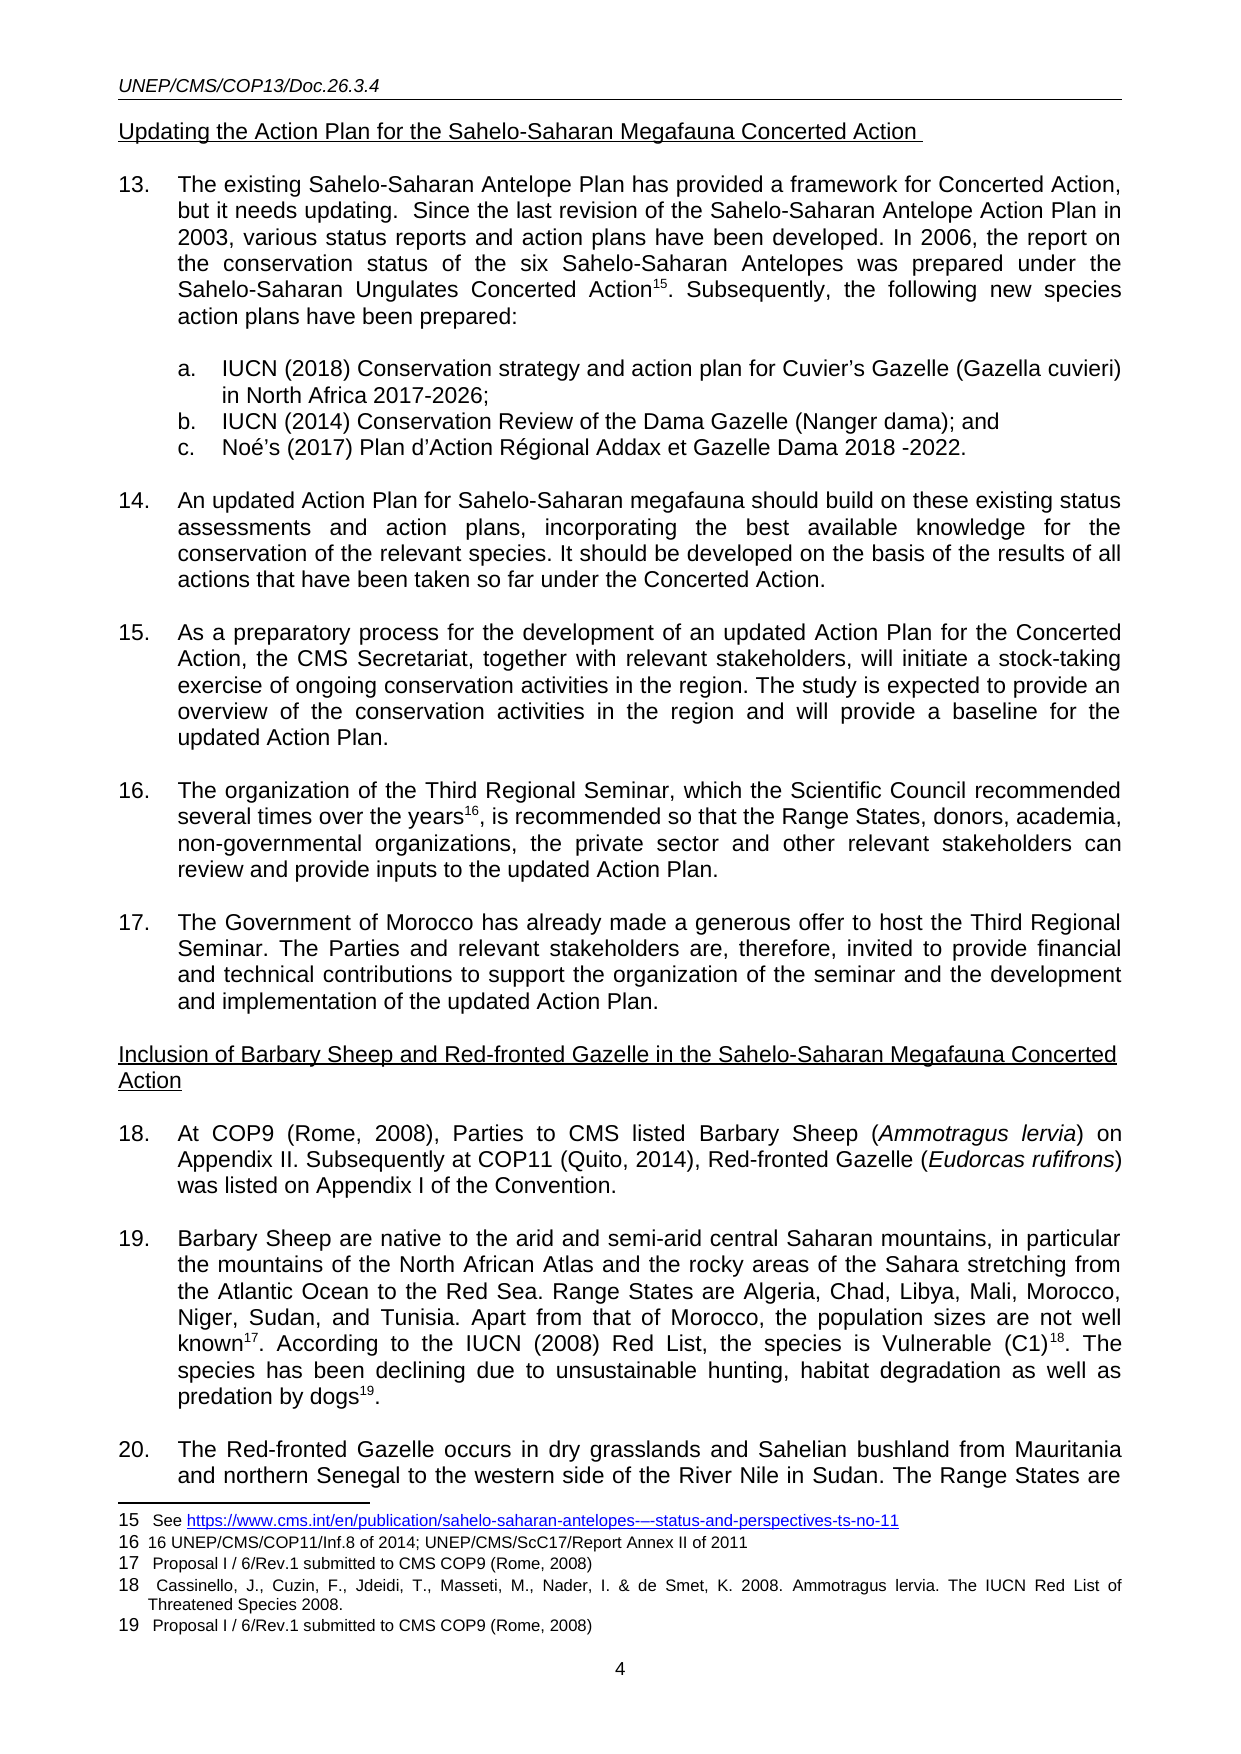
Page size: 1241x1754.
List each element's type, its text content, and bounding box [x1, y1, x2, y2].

text Barbary Sheep are native to the arid and semi-arid central Saharan mountains, in particular the mountains of the North African Atlas and the rocky areas of the Sahara stretching from the Atlantic Ocean to the Red Sea. Range States are Algeria, Chad, Libya, Mali, Morocco, Niger, Sudan, and Tunisia. Apart from that of Morocco, the population sizes are not well known. According to the IUCN (2008) Red List, the species is Vulnerable (C1). The species has been declining due to unsustainable hunting, habitat degradation as well as predation by dogs. [118, 1225, 1122, 1409]
text As a preparatory process for the development of an updated Action Plan for the Concerted Action, the CMS Secretariat, together with relevant stakeholders, will initiate a stock-taking exercise of ongoing conservation activities in the region. The study is expected to provide an overview of the conservation activities in the region and will provide a baseline for the updated Action Plan. [118, 619, 1122, 751]
list IUCN (2018) Conservation strategy and action plan for Cuvier’s Gazelle (Gazella cuvieri) in North Africa 2017-2026; [177, 355, 1122, 408]
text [118, 1436, 1122, 1488]
text The existing Sahelo-Saharan Antelope Plan has provided a framework for Concerted Action, but it needs updating. Since the last revision of the Sahelo-Saharan Antelope Action Plan in 2003, various status reports and action plans have been developed. In 2006, the report on the conservation status of the six Sahelo-Saharan Antelopes was prepared under the Sahelo-Saharan Ungulates Concerted Action. Subsequently, the following new species action plans have been prepared: [118, 171, 1122, 329]
list IUCN (2014) Conservation Review of the Dama Gazelle (Nanger dama); and [177, 408, 1122, 434]
list Noé’s (2017) Plan d’Action Régional Addax et Gazelle Dama 2018 -2022. [177, 434, 1122, 461]
text Updating the Action Plan for the Sahelo-Saharan Megafauna Concerted Action [118, 118, 1122, 144]
text Inclusion of Barbary Sheep and Red-fronted Gazelle in the Sahelo-Saharan Megafauna Concerted Action [118, 1041, 1122, 1093]
text An updated Action Plan for Sahelo-Saharan megafauna should build on these existing status assessments and action plans, incorporating the best available knowledge for the conservation of the relevant species. It should be developed on the basis of the results of all actions that have been taken so far under the Concerted Action. [118, 487, 1122, 592]
text The organization of the Third Regional Seminar, which the Scientific Council recommended several times over the years, is recommended so that the Range States, donors, academia, non-governmental organizations, the private sector and other relevant stakeholders can review and provide inputs to the updated Action Plan. [118, 777, 1122, 882]
text At COP9 (Rome, 2008), Parties to CMS listed Barbary Sheep (Ammotragus lervia) on Appendix II. Subsequently at COP11 (Quito, 2014), Red-fronted Gazelle (Eudorcas rufifrons) was listed on Appendix I of the Convention. [118, 1119, 1122, 1199]
text The Government of Morocco has already made a generous offer to host the Third Regional Seminar. The Parties and relevant stakeholders are, therefore, invited to provide financial and technical contributions to support the organization of the seminar and the development and implementation of the updated Action Plan. [118, 909, 1122, 1014]
